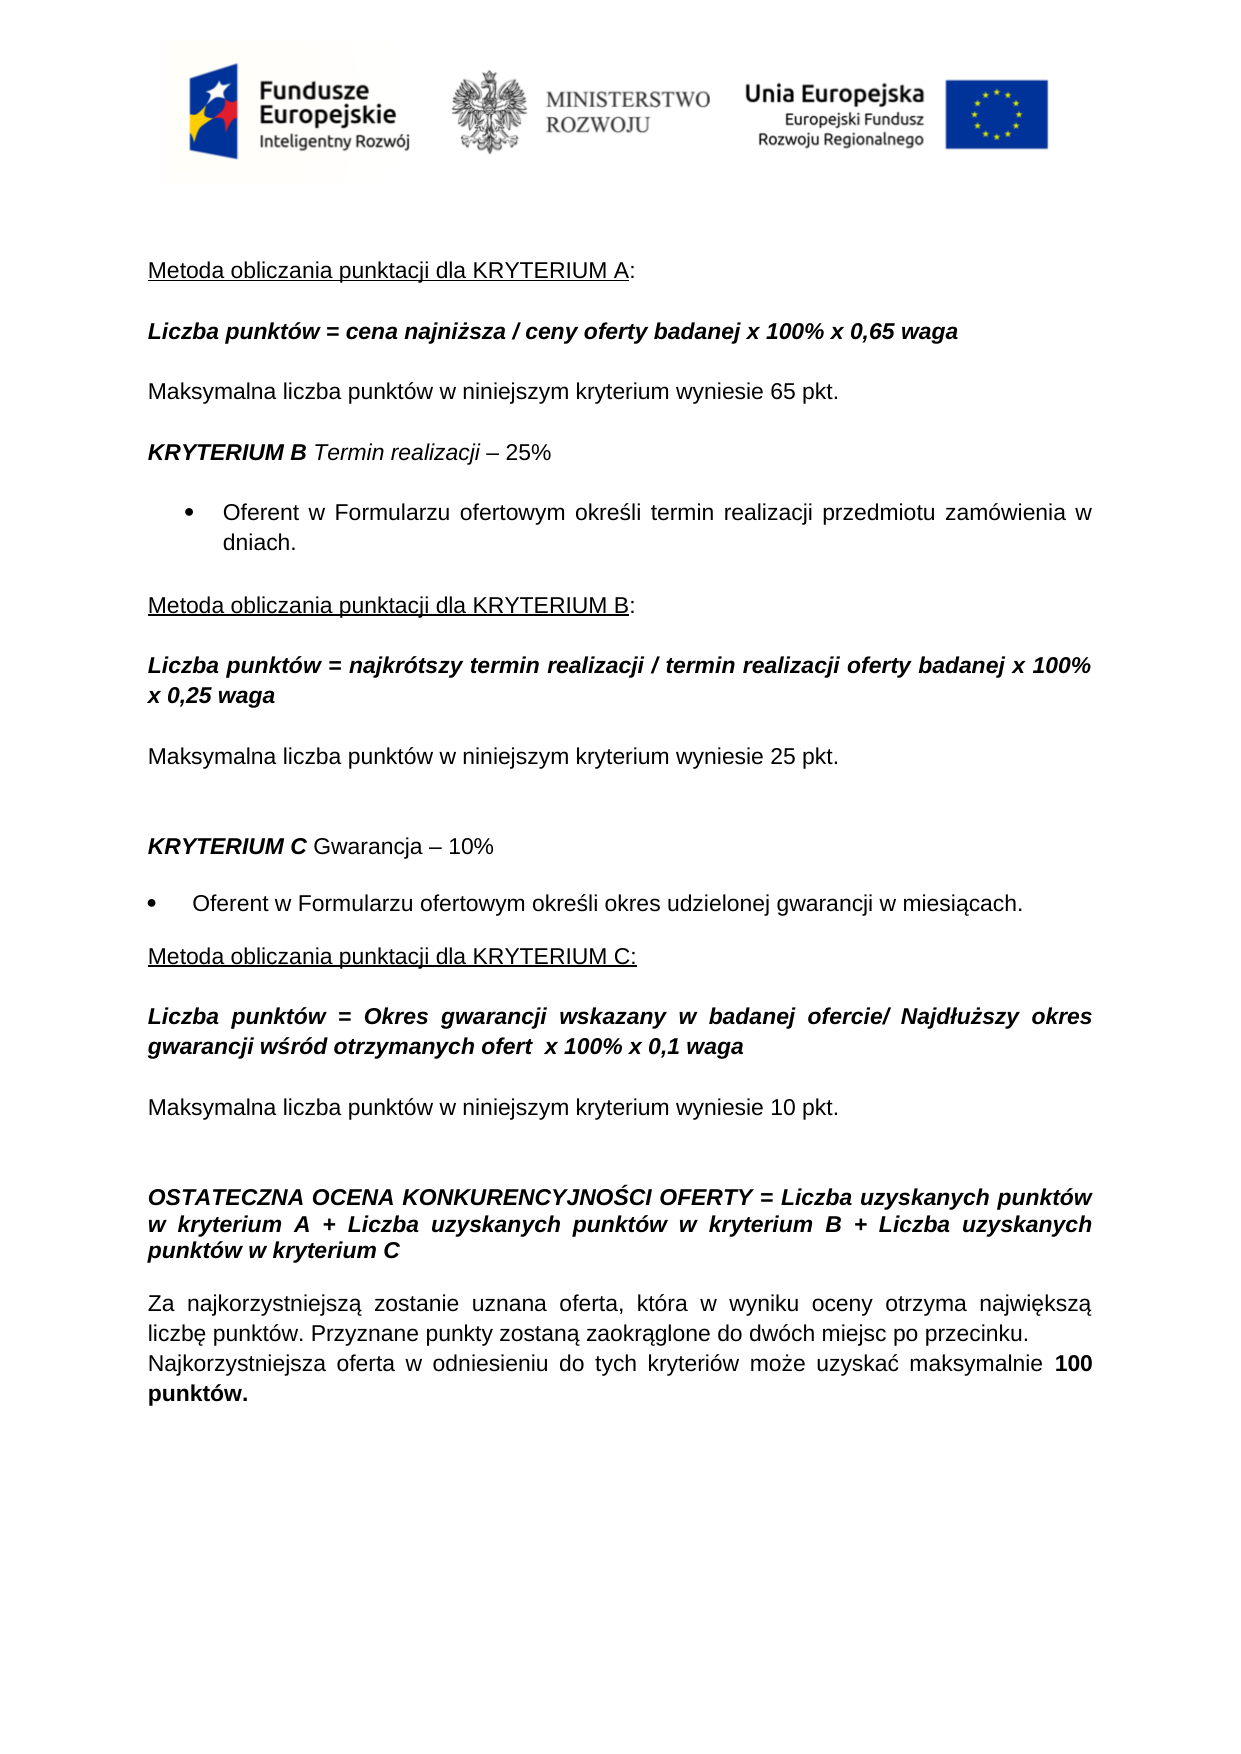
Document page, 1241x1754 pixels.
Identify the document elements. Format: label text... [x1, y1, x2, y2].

list OSTATECZNA OCENA KONKURENCYJNOŚCI OFERTY = Liczba uzyskanych punktów w kryterium A + Liczba uzyskanych punktów w kryterium B + Liczba uzyskanych punktów w kryterium C [148, 1184, 1093, 1263]
list Metoda obliczania punktacji dla KRYTERIUM C: [148, 943, 1093, 969]
text Metoda obliczania punktacji dla KRYTERIUM A: [148, 257, 1093, 284]
list Liczba punktów = najkrótszy termin realizacji / termin realizacji oferty badanej x 100% x 0,25 waga [148, 652, 1093, 709]
list Maksymalna liczba punktów w niniejszym kryterium wyniesie 65 pkt. [148, 378, 1093, 404]
list KRYTERIUM C Gwarancja – 10% [148, 833, 1093, 860]
list Liczba punktów = cena najniższa / ceny oferty badanej x 100% x 0,65 waga [148, 318, 1093, 344]
picture [147, 29, 1093, 200]
list Maksymalna liczba punktów w niniejszym kryterium wyniesie 10 pkt. [148, 1094, 1093, 1120]
list Oferent w Formularzu ofertowym określi termin realizacji przedmiotu zamówienia w dniach. [185, 499, 1093, 556]
list Oferent w Formularzu ofertowym określi okres udzielonej gwarancji w miesiącach. [148, 890, 1093, 916]
list Maksymalna liczba punktów w niniejszym kryterium wyniesie 25 pkt. [148, 743, 1093, 769]
list Za najkorzystniejszą zostanie uznana oferta, która w wyniku oceny otrzyma największą liczbę punktów. Przyznane punkty zostaną zaokrąglone do dwóch miejsc po przecinku. [148, 1290, 1093, 1346]
list Liczba punktów = Okres gwarancji wskazany w badanej ofercie/ Najdłuższy okres gwarancji wśród otrzymanych ofert x 100% x 0,1 waga [148, 1003, 1093, 1059]
list KRYTERIUM B Termin realizacji – 25% [148, 439, 1093, 465]
text Metoda obliczania punktacji dla KRYTERIUM B: [148, 592, 1093, 618]
list Najkorzystniejsza oferta w odniesieniu do tych kryteriów może uzyskać maksymalnie 100 punktów. [148, 1350, 1093, 1407]
